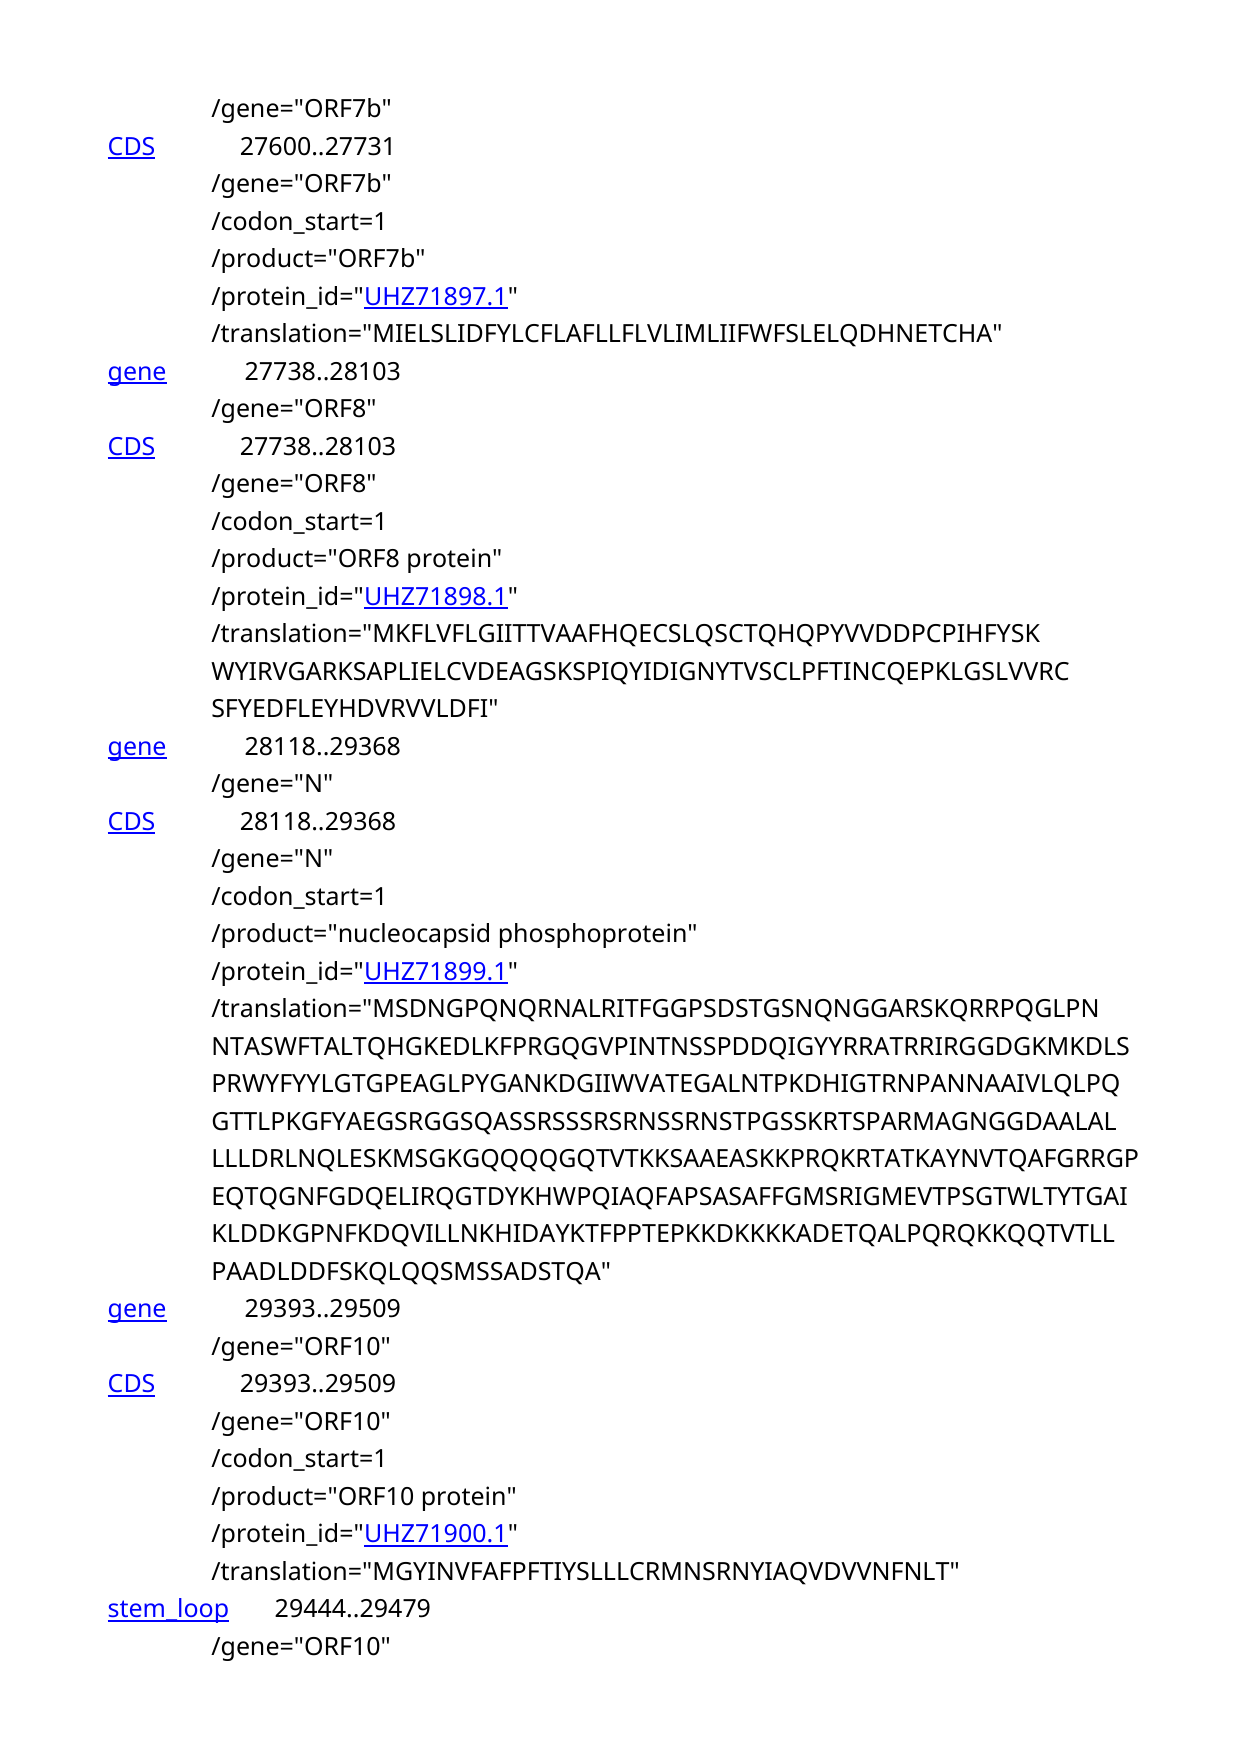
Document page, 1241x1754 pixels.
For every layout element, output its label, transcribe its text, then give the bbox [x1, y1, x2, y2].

text CDS 27600..27731 [75, 127, 1165, 164]
text SFYEDFLEYHDVRVVLDFI" [75, 689, 1165, 727]
text GTTLPKGFYAEGSRGGSQASSRSSSRSRNSSRNSTPGSSKRTSPARMAGNGGDAALAL [75, 1102, 1165, 1139]
text /protein_id="UHZ71897.1" [75, 277, 1165, 314]
text /gene="ORF8" [75, 389, 1165, 427]
text /product="ORF10 protein" [75, 1477, 1165, 1514]
text /gene="ORF10" [75, 1627, 1165, 1664]
text /translation="MGYINVFAFPFTIYSLLLCRMNSRNYIAQVDVVNFNLT" [75, 1552, 1165, 1589]
text /product="ORF8 protein" [75, 539, 1165, 577]
text gene 27738..28103 [75, 352, 1165, 389]
text gene 29393..29509 [75, 1289, 1165, 1327]
text /translation="MIELSLIDFYLCFLAFLLFLVLIMLIIFWFSLELQDHNETCHA" [75, 314, 1165, 352]
text /product="nucleocapsid phosphoprotein" [75, 914, 1165, 952]
text /codon_start=1 [75, 877, 1165, 914]
text stem_loop 29444..29479 [75, 1589, 1165, 1627]
text /codon_start=1 [75, 1439, 1165, 1477]
text CDS 27738..28103 [75, 427, 1165, 464]
text /translation="MKFLVFLGIITTVAAFHQECSLQSCTQHQPYVVDDPCPIHFYSK [75, 614, 1165, 652]
text EQTQGNFGDQELIRQGTDYKHWPQIAQFAPSASAFFGMSRIGMEVTPSGTWLTYTGAI [75, 1177, 1165, 1214]
text /gene="N" [75, 764, 1165, 802]
text /codon_start=1 [75, 502, 1165, 539]
text WYIRVGARKSAPLIELCVDEAGSKSPIQYIDIGNYTVSCLPFTINCQEPKLGSLVVRC [75, 652, 1165, 689]
text /protein_id="UHZ71900.1" [75, 1514, 1165, 1552]
text /gene="N" [75, 839, 1165, 877]
text /gene="ORF7b" [75, 164, 1165, 202]
text CDS 29393..29509 [75, 1364, 1165, 1402]
text gene 28118..29368 [75, 727, 1165, 764]
text /product="ORF7b" [75, 239, 1165, 277]
text /translation="MSDNGPQNQRNALRITFGGPSDSTGSNQNGGARSKQRRPQGLPN [75, 989, 1165, 1027]
text LLLDRLNQLESKMSGKGQQQQGQTVTKKSAAEASKKPRQKRTATKAYNVTQAFGRRGP [75, 1139, 1165, 1177]
text PAADLDDFSKQLQQSMSSADSTQA" [75, 1252, 1165, 1289]
text /gene="ORF8" [75, 464, 1165, 502]
text /protein_id="UHZ71899.1" [75, 952, 1165, 989]
text NTASWFTALTQHGKEDLKFPRGQGVPINTNSSPDDQIGYYRRATRRIRGGDGKMKDLS [75, 1027, 1165, 1064]
text /protein_id="UHZ71898.1" [75, 577, 1165, 614]
text /gene="ORF10" [75, 1327, 1165, 1364]
text /codon_start=1 [75, 202, 1165, 239]
text PRWYFYYLGTGPEAGLPYGANKDGIIWVATEGALNTPKDHIGTRNPANNAAIVLQLPQ [75, 1064, 1165, 1102]
text /gene="ORF10" [75, 1402, 1165, 1439]
text /gene="ORF7b" [75, 89, 1165, 127]
text KLDDKGPNFKDQVILLNKHIDAYKTFPPTEPKKDKKKKADETQALPQRQKKQQTVTLL [75, 1214, 1165, 1252]
text CDS 28118..29368 [75, 802, 1165, 839]
